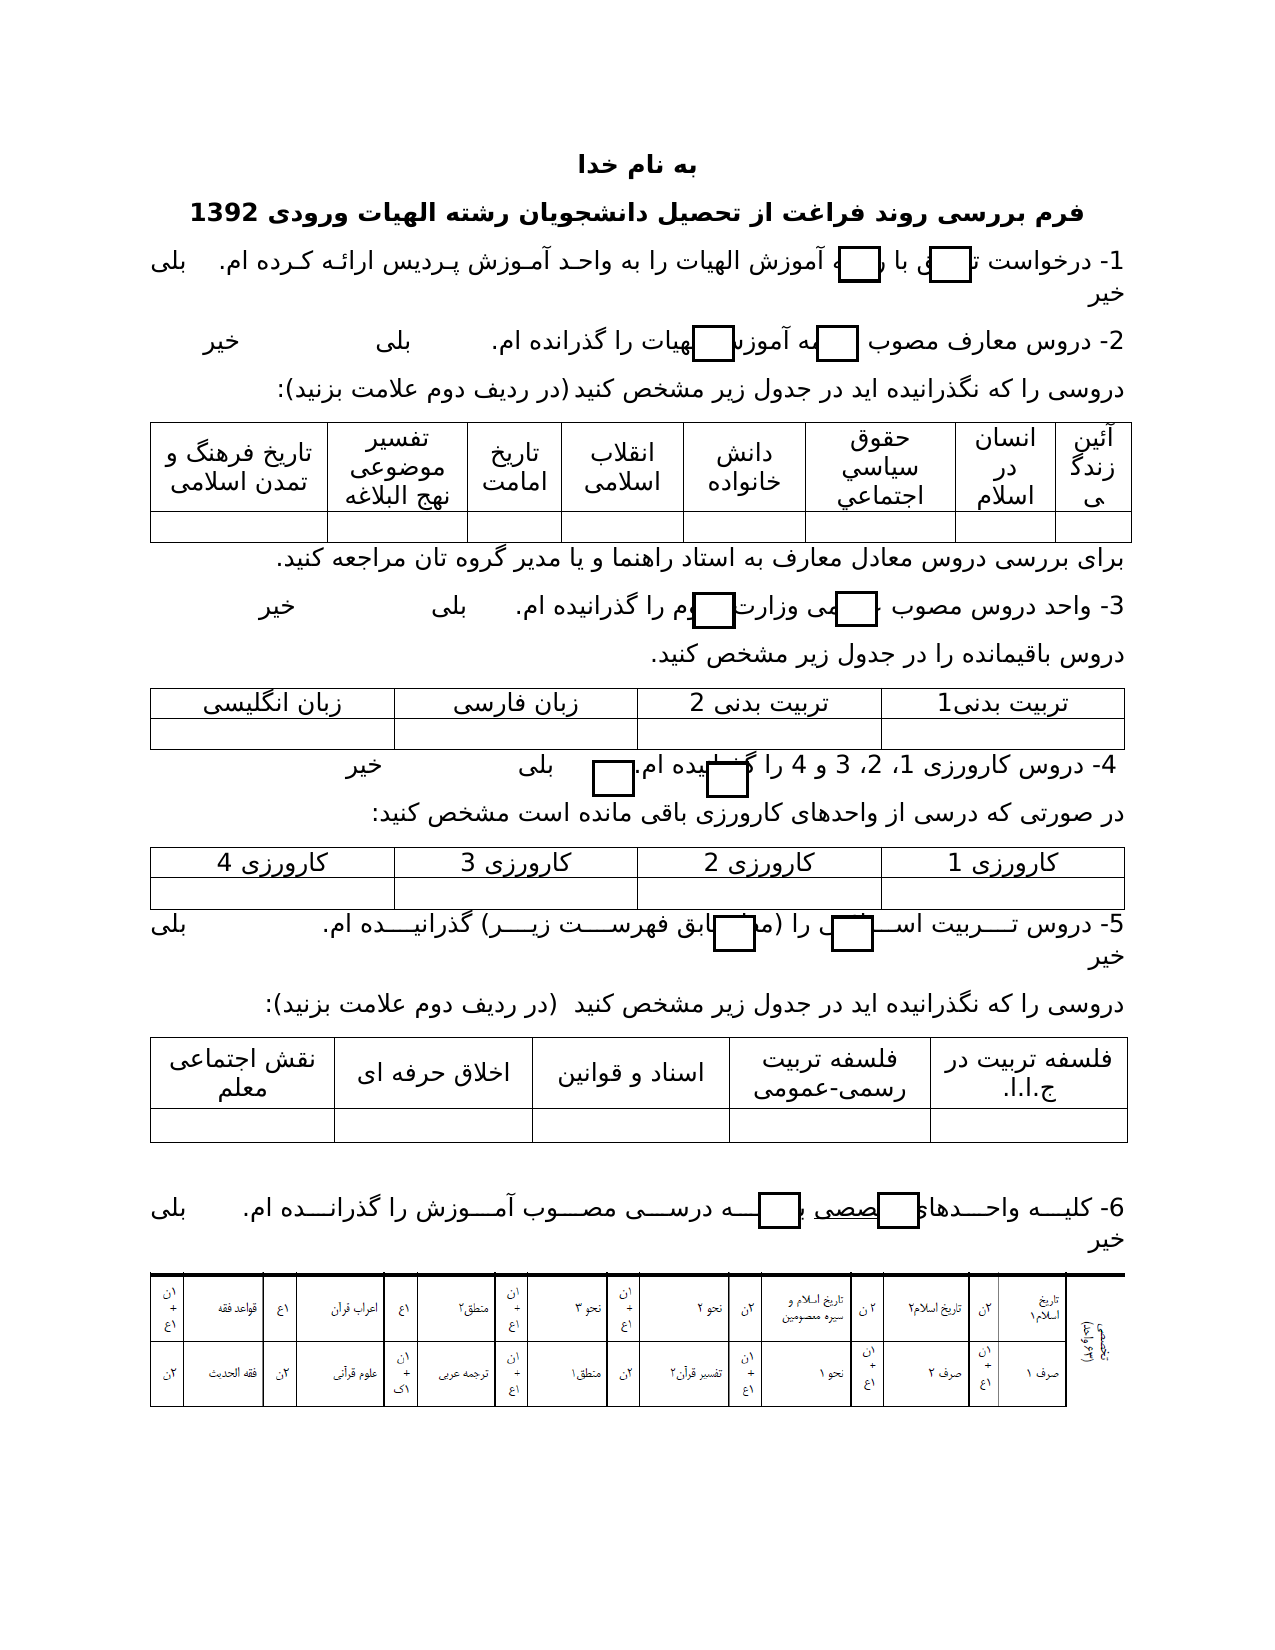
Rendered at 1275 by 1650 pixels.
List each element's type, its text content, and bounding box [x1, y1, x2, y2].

table_header کارورزی 4 [151, 848, 394, 877]
text فرم بررسی روند فراغت از تحصیل دانشجویان رشته الهيات ورودی 1392 [150, 198, 1125, 227]
text برای بررسی دروس معادل معارف به استاد راهنما و یا مدیر گروه تان مراجعه کنید. [150, 543, 1125, 572]
table_cell [882, 719, 1124, 749]
table_header فلسفه تربیت رسمی-عمومی [730, 1038, 930, 1108]
table_header کارورزی 3 [395, 848, 637, 877]
table_header زبان فارسی [395, 689, 637, 718]
table_header کارورزی 2 [638, 848, 881, 877]
text 4- دروس کارورزی 1، 2، 3 و 4 را گذرانیده ام. بلی خیر [150, 750, 1125, 779]
table_header فلسفه تربیت در ج.ا.ا. [931, 1038, 1127, 1108]
text دروسی را که نگذرانیده اید در جدول زیر مشخص کنید (در ردیف دوم علامت بزنید): [150, 989, 1125, 1018]
table_cell [684, 512, 805, 542]
text دروس باقیمانده را در جدول زیر مشخص کنید. [150, 639, 1125, 669]
table_cell [730, 1109, 930, 1142]
table_header تربیت بدنی 2 [638, 689, 881, 718]
table_cell [806, 512, 955, 542]
table_header تفسیر موضوعی نهج البلاغه [328, 423, 467, 511]
table_header تاریخ فرهنگ و تمدن اسلامی [151, 423, 327, 511]
table_header انسان در اسلام [956, 423, 1055, 511]
table_header حقوق سياسي اجتماعي [806, 423, 955, 511]
table_header تاریخ امامت [468, 423, 561, 511]
text دروسی را که نگذرانیده اید در جدول زیر مشخص کنید (در ردیف دوم علامت بزنید): [150, 374, 1125, 403]
text 2- دروس معارف مصوب برنامه آموزش الهيات را گذرانده ام. بلی خیر [150, 326, 692, 355]
table_cell [1056, 512, 1131, 542]
text 5- دروس تربیت اسلامی را (مطابق فهرست زیر) گذرانیده ام. بلی خیر [150, 910, 1125, 970]
text 1- درخواست تطبیق با رشته آموزش الهيات را به واحد آموزش پردیس ارائه کرده ام. بلی خیر [150, 246, 1125, 307]
table_cell [151, 878, 394, 908]
table_header اسناد و قوانین [533, 1038, 729, 1108]
table_cell [638, 719, 881, 749]
text 2- دروس معارف مصوب برنامه آموزش الهيات را گذرانده ام. بلی خیر [859, 326, 1125, 355]
text 6- کلیه واحدهای تخصصی برنامه درسی مصوب آموزش را گذرانده ام. بلی خیر [150, 1193, 1125, 1253]
table_header اخلاق حرفه ای [335, 1038, 532, 1108]
table_cell [533, 1109, 729, 1142]
table_header انقلاب اسلامی [562, 423, 683, 511]
table_cell [395, 719, 637, 749]
table_header آئین زندگی [1056, 423, 1131, 511]
table_cell [151, 1109, 334, 1142]
table_cell [638, 878, 881, 908]
table_cell [931, 1109, 1127, 1142]
table_header تربیت بدنی1 [882, 689, 1124, 718]
table_cell [395, 878, 637, 908]
table_cell [956, 512, 1055, 542]
table_header نقش اجتماعی معلم [151, 1038, 334, 1108]
table_header زبان انگلیسی [151, 689, 394, 718]
table_cell [151, 512, 327, 542]
table_cell [335, 1109, 532, 1142]
table_cell [882, 878, 1124, 908]
text 3- واحد دروس مصوب عمومی وزارت علوم را گذرانیده ام. بلی خیر [150, 591, 835, 621]
table_cell [151, 719, 394, 749]
text در صورتی که درسی از واحدهای کارورزی باقی مانده است مشخص کنید: [150, 798, 1125, 828]
table_cell [562, 512, 683, 542]
table_header کارورزی 1 [882, 848, 1124, 877]
table_cell [328, 512, 467, 542]
table_header دانش خانواده [684, 423, 805, 511]
text 3- واحد دروس مصوب عمومی وزارت علوم را گذرانیده ام. بلی خیر [878, 591, 1125, 621]
table_cell [468, 512, 561, 542]
text به نام خدا [150, 150, 1125, 179]
